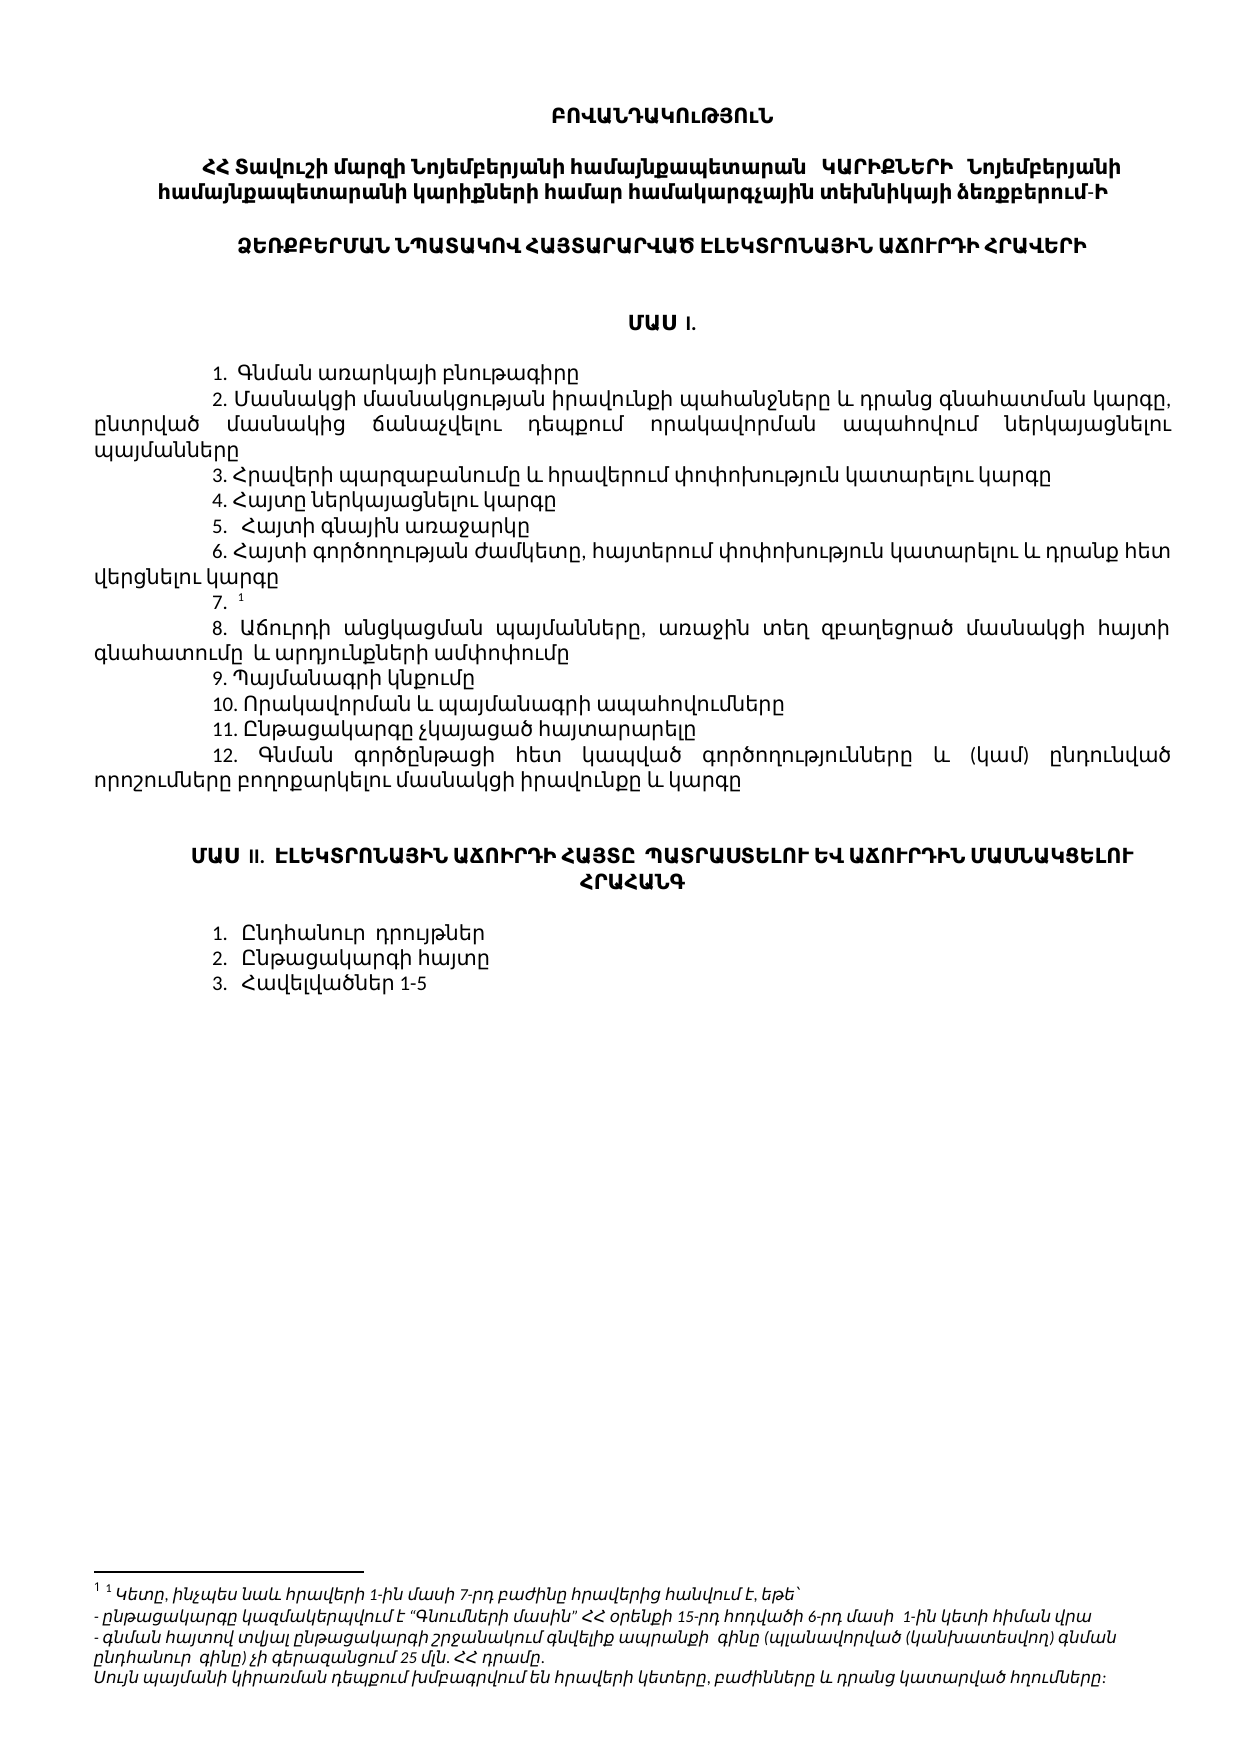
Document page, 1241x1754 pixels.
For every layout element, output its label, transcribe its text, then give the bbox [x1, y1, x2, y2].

text 7. 1 [94, 589, 1171, 615]
text 2. Ընթացակարգի հայտը [94, 945, 1171, 971]
text ՄԱՍ I. [94, 310, 1171, 335]
text 1. Գնման առարկայի բնութագիրը [94, 361, 1171, 386]
text 9. Պայմանագրի կնքումը [94, 666, 1171, 691]
text 5. Հայտի գնային առաջարկը [94, 513, 1171, 538]
text 2. Մասնակցի մասնակցության իրավունքի պահանջները և դրանց գնահատման կարգը, ընտրված մասնակից ճանաչվելու դեպքում որակավորման ապահովում ներկայացնելու պայմանները [94, 386, 1171, 462]
text 4. Հայտը ներկայացնելու կարգը [94, 488, 1171, 513]
text 10. Որակավորման և պայմանագրի ապահովումները [94, 691, 1171, 716]
text ՀՀ Տավուշի մարզի Նոյեմբերյանի համայնքապետարան ԿԱՐԻՔՆԵՐԻ Նոյեմբերյանի համայնքապետարանի կարիքների համար համակարգչային տեխնիկայի ձեռքբերում-Ի [94, 154, 1171, 205]
text 3. Հրավերի պարզաբանումը և հրավերում փոփոխություն կատարելու կարգը [94, 462, 1171, 488]
text 12. Գնման գործընթացի հետ կապված գործողությունները և (կամ) ընդունված որոշումները բողոքարկելու մասնակցի իրավունքը և կարգը [94, 742, 1171, 793]
text 1. Ընդհանուր դրույթներ [94, 920, 1171, 945]
text 6. Հայտի գործողության ժամկետը, հայտերում փոփոխություն կատարելու և դրանք հետ վերցնելու կարգը [94, 538, 1171, 589]
text ՄԱՍ II. ԷԼԵԿՏՐՈՆԱՅԻՆ ԱՃՈԻՐԴԻ ՀԱՅՏԸ ՊԱՏՐԱՍՏԵԼՈՒ ԵՎ ԱՃՈՒՐԴԻՆ ՄԱՍՆԱԿՑԵԼՈՒ ՀՐԱՀԱՆԳ [94, 843, 1171, 894]
text 3. Հավելվածներ 1-5 [94, 971, 1171, 996]
text 8. Աճուրդի անցկացման պայմանները, առաջին տեղ զբաղեցրած մասնակցի հայտի գնահատումը և արդյունքների ամփոփումը [94, 615, 1171, 666]
text ՁԵՌՔԲԵՐՄԱՆ ՆՊԱՏԱԿՈՎ ՀԱՅՏԱՐԱՐՎԱԾ ԷԼԵԿՏՐՈՆԱՅԻՆ ԱՃՈՒՐԴԻ ՀՐԱՎԵՐԻ [94, 233, 1171, 259]
text ԲՈՎԱՆԴԱԿՈւԹՅՈւՆ [94, 103, 1171, 128]
text 11. Ընթացակարգը չկայացած հայտարարելը [94, 716, 1171, 742]
